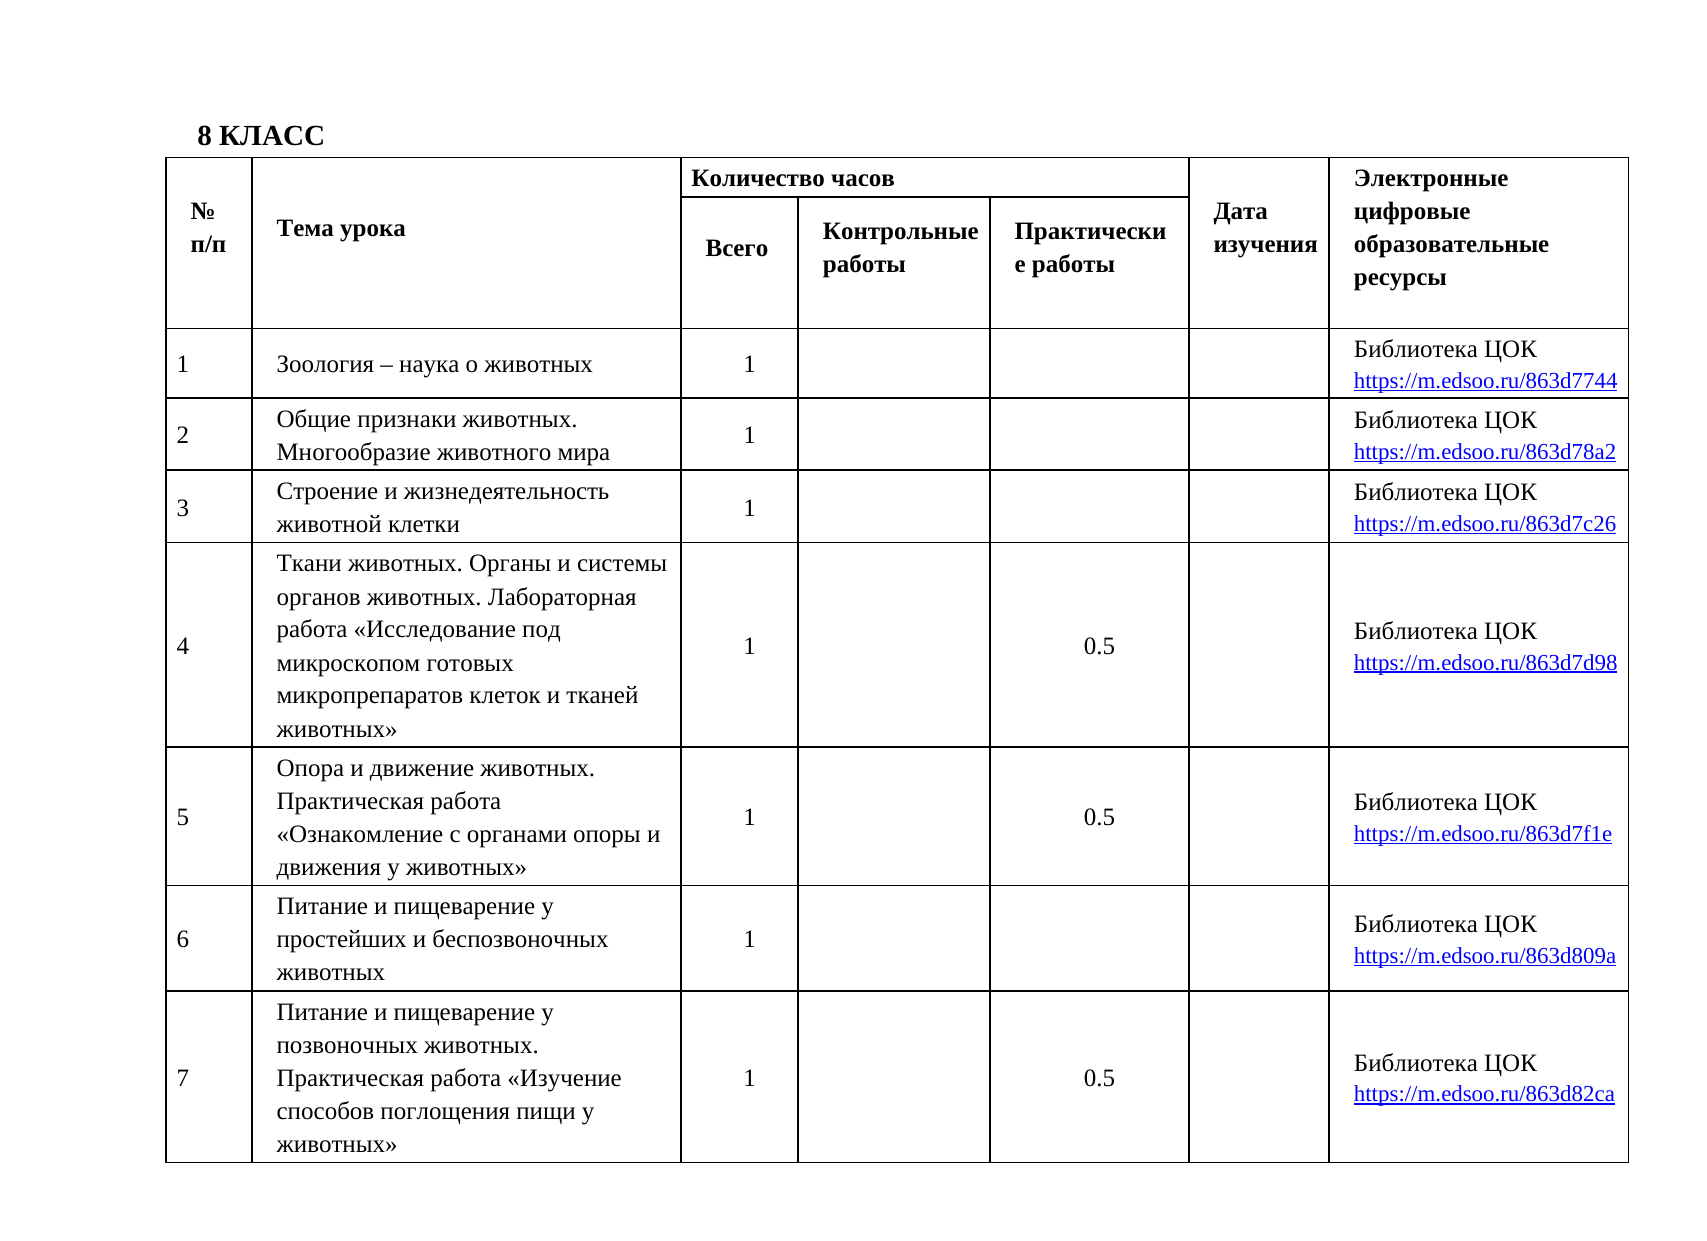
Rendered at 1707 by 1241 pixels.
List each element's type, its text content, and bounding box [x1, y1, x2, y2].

table_cell Опора и движение животных. Практическая работа «Ознакомление с органами опоры и движения у животных» [253, 748, 680, 885]
table_cell [991, 329, 1188, 397]
table_cell Ткани животных. Органы и системы органов животных. Лабораторная работа «Исследование под микроскопом готовых микропрепаратов клеток и тканей животных» [253, 543, 680, 746]
table_cell Библиотека ЦОК https://m.edsoo.ru/863d809a [1330, 886, 1628, 990]
table_header Электронные цифровые образовательные ресурсы [1330, 158, 1628, 327]
table_cell Библиотека ЦОК https://m.edsoo.ru/863d78a2 [1330, 399, 1628, 469]
table_cell [991, 471, 1188, 542]
table_cell [1190, 992, 1328, 1162]
table_cell Практические работы [991, 198, 1188, 327]
table_cell [1190, 399, 1328, 469]
table_cell [1190, 748, 1328, 885]
table_cell [799, 748, 989, 885]
table_header Тема урока [253, 158, 680, 327]
table_cell 0.5 [991, 992, 1188, 1162]
table_cell 7 [167, 992, 251, 1162]
table_cell Библиотека ЦОК https://m.edsoo.ru/863d82ca [1330, 992, 1628, 1162]
table_cell Библиотека ЦОК https://m.edsoo.ru/863d7f1e [1330, 748, 1628, 885]
table_cell [799, 992, 989, 1162]
table_cell 4 [167, 543, 251, 746]
table_cell 0.5 [991, 543, 1188, 746]
table_cell 1 [167, 329, 251, 397]
table_cell Строение и жизнедеятельность животной клетки [253, 471, 680, 542]
table_cell Всего [682, 198, 797, 327]
table_cell 1 [682, 748, 797, 885]
table_cell 1 [682, 329, 797, 397]
table_cell [799, 399, 989, 469]
table_cell [799, 329, 989, 397]
table_cell 2 [167, 399, 251, 469]
table_cell Библиотека ЦОК https://m.edsoo.ru/863d7744 [1330, 329, 1628, 397]
table_cell [799, 886, 989, 990]
table_cell Общие признаки животных. Многообразие животного мира [253, 399, 680, 469]
table_cell 6 [167, 886, 251, 990]
table_cell 3 [167, 471, 251, 542]
table_cell Зоология – наука о животных [253, 329, 680, 397]
table_cell 1 [682, 543, 797, 746]
text 8 КЛАСС [190, 118, 1618, 152]
table_cell 1 [682, 471, 797, 542]
table_cell [799, 471, 989, 542]
table_cell Питание и пищеварение у простейших и беспозвоночных животных [253, 886, 680, 990]
table_cell Библиотека ЦОК https://m.edsoo.ru/863d7d98 [1330, 543, 1628, 746]
table_cell [991, 399, 1188, 469]
table_cell Контрольные работы [799, 198, 989, 327]
table_header Количество часов [682, 158, 1188, 196]
table_cell [991, 886, 1188, 990]
table_cell [1190, 543, 1328, 746]
table_cell 1 [682, 992, 797, 1162]
table_cell [1190, 471, 1328, 542]
table_cell [1190, 886, 1328, 990]
table_cell [799, 543, 989, 746]
table_cell 0.5 [991, 748, 1188, 885]
table_cell Питание и пищеварение у позвоночных животных. Практическая работа «Изучение способов поглощения пищи у животных» [253, 992, 680, 1162]
table_cell 5 [167, 748, 251, 885]
table_header № п/п [167, 158, 251, 327]
table_cell 1 [682, 399, 797, 469]
table_cell 1 [682, 886, 797, 990]
table_header Дата изучения [1190, 158, 1328, 327]
table_cell [1190, 329, 1328, 397]
table_cell Библиотека ЦОК https://m.edsoo.ru/863d7c26 [1330, 471, 1628, 542]
